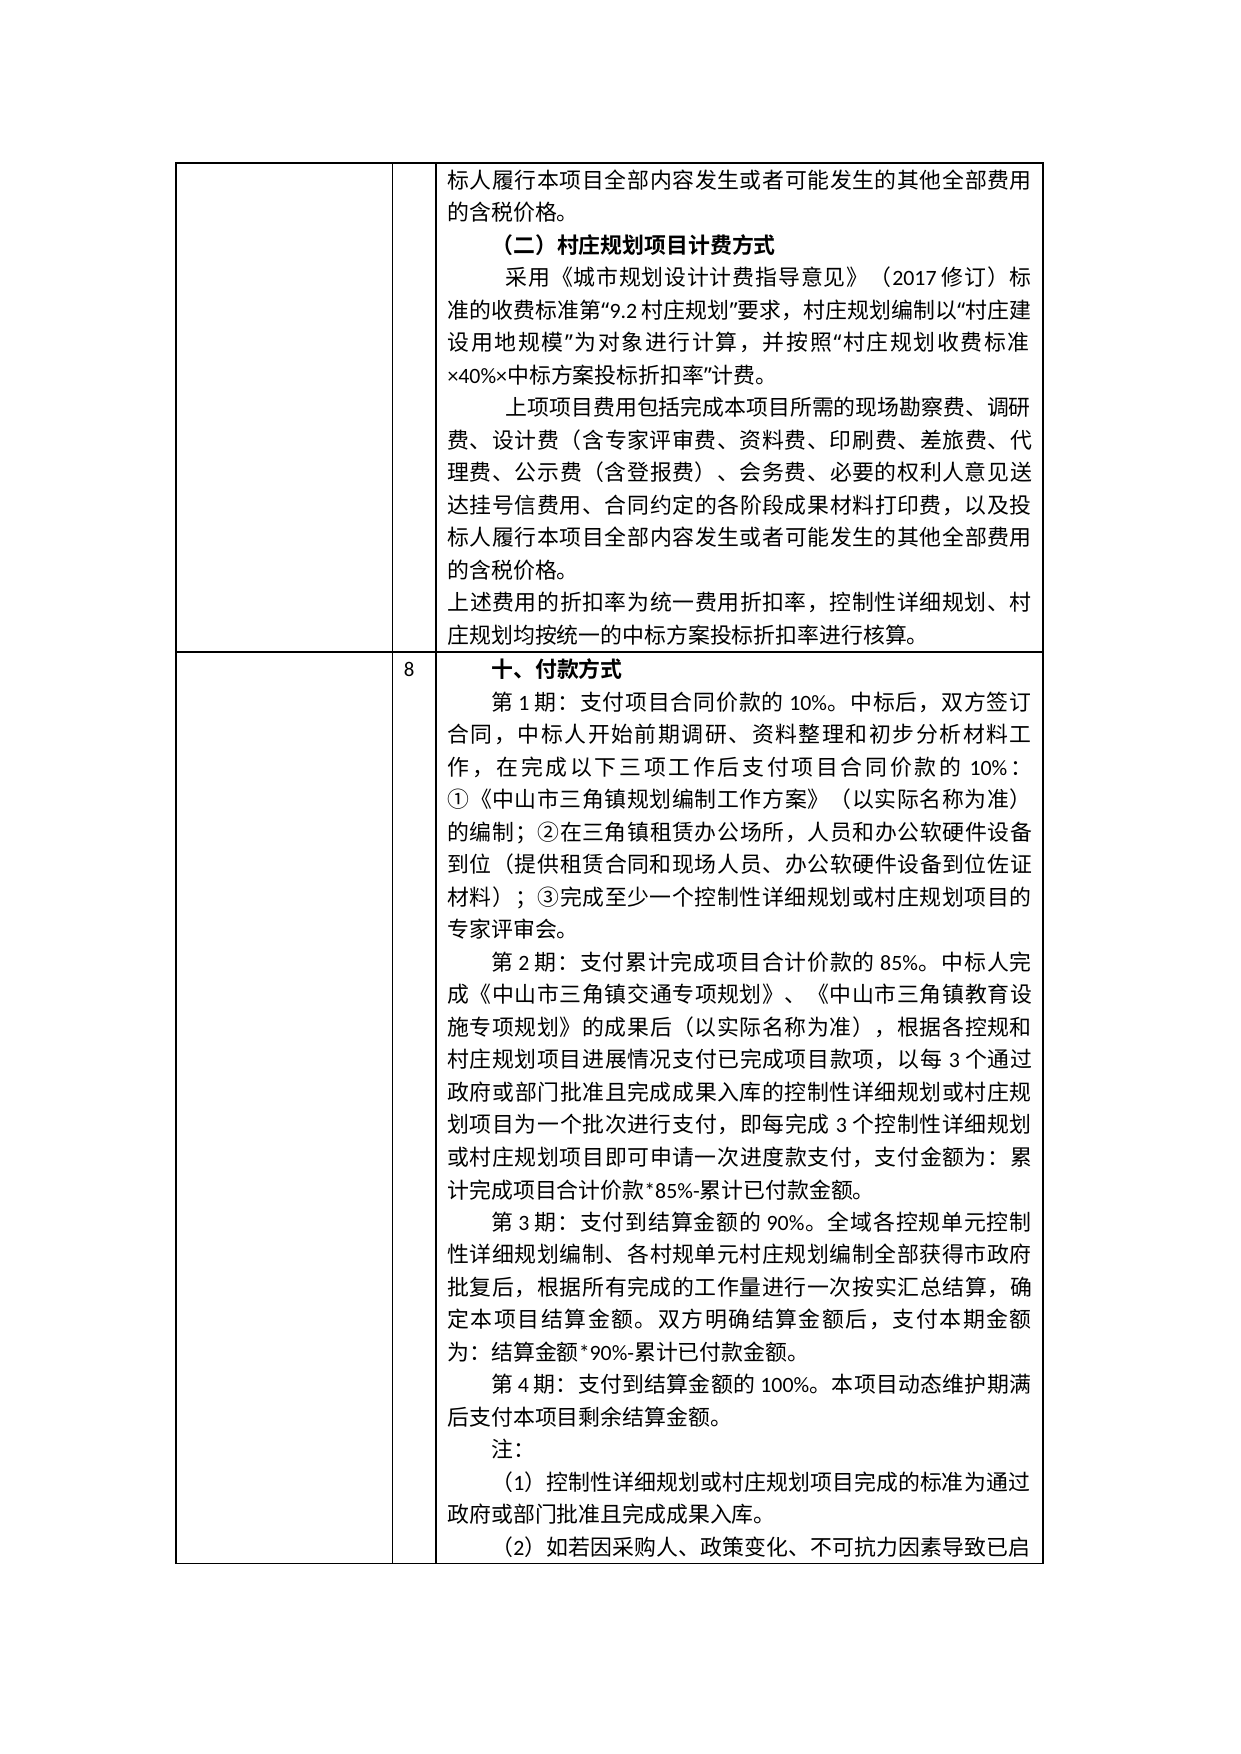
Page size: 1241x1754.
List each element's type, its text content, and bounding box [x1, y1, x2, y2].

table_cell 8 [393, 653, 435, 1563]
table_cell [177, 653, 392, 1563]
table_cell 7 [393, 164, 435, 651]
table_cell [437, 164, 1042, 651]
table_cell ★ [177, 164, 392, 651]
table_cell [437, 653, 1042, 1563]
